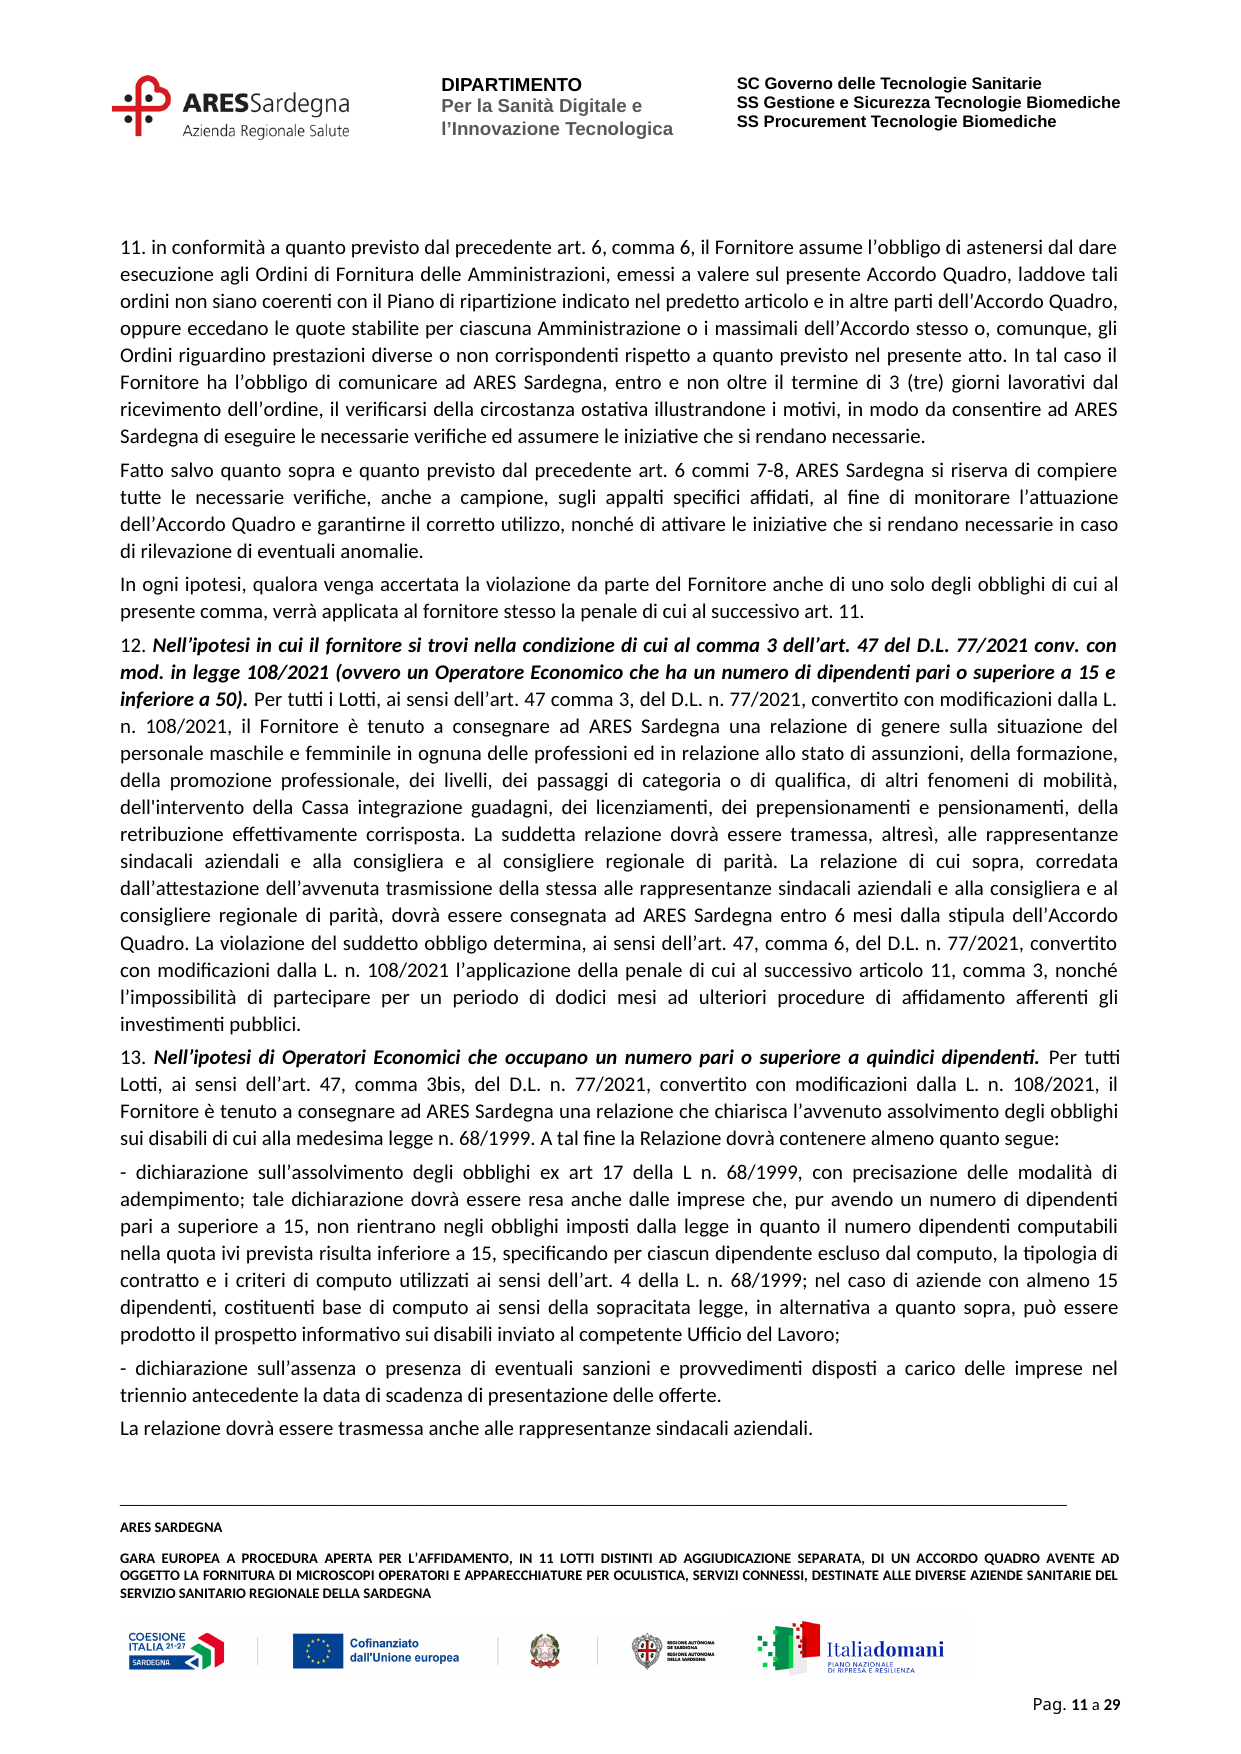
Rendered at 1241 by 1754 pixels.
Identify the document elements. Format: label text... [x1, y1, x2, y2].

text - dichiarazione sull’assenza o presenza di eventuali sanzioni e provvedimenti disposti a carico delle imprese nel triennio antecedente la data di scadenza di presentazione delle offerte. [120, 1353, 1120, 1407]
picture [731, 1614, 973, 1680]
picture [101, 73, 367, 141]
text In ogni ipotesi, qualora venga accertata la violazione da parte del Fornitore anche di uno solo degli obblighi di cui al presente comma, verrà applicata al fornitore stesso la penale di cui al successivo art. 11. [120, 570, 1120, 624]
text - dichiarazione sull’assolvimento degli obblighi ex art 17 della L n. 68/1999, con precisazione delle modalità di adempimento; tale dichiarazione dovrà essere resa anche dalle imprese che, pur avendo un numero di dipendenti pari a superiore a 15, non rientrano negli obblighi imposti dalla legge in quanto il numero dipendenti computabili nella quota ivi prevista risulta inferiore a 15, specificando per ciascun dipendente escluso dal computo, la tipologia di contratto e i criteri di computo utilizzati ai sensi dell’art. 4 della L. n. 68/1999; nel caso di aziende con almeno 15 dipendenti, costituenti base di computo ai sensi della sopracitata legge, in alternativa a quanto sopra, può essere prodotto il prospetto informativo sui disabili inviato al competente Ufficio del Lavoro; [120, 1157, 1120, 1347]
text 13. Nell’ipotesi di Operatori Economici che occupano un numero pari o superiore a quindici dipendenti. Per tutti Lotti, ai sensi dell’art. 47, comma 3bis, del D.L. n. 77/2021, convertito con modificazioni dalla L. n. 108/2021, il Fornitore è tenuto a consegnare ad ARES Sardegna una relazione che chiarisca l’avvenuto assolvimento degli obblighi sui disabili di cui alla medesima legge n. 68/1999. A tal fine la Relazione dovrà contenere almeno quanto segue: [120, 1043, 1120, 1151]
text 12. Nell’ipotesi in cui il fornitore si trovi nella condizione di cui al comma 3 dell’art. 47 del D.L. 77/2021 conv. con mod. in legge 108/2021 (ovvero un Operatore Economico che ha un numero di dipendenti pari o superiore a 15 e inferiore a 50). Per tutti i Lotti, ai sensi dell’art. 47 comma 3, del D.L. n. 77/2021, convertito con modificazioni dalla L. n. 108/2021, il Fornitore è tenuto a consegnare ad ARES Sardegna una relazione di genere sulla situazione del personale maschile e femminile in ognuna delle professioni ed in relazione allo stato di assunzioni, della formazione, della promozione professionale, dei livelli, dei passaggi di categoria o di qualifica, di altri fenomeni di mobilità, dell'intervento della Cassa integrazione guadagni, dei licenziamenti, dei prepensionamenti e pensionamenti, della retribuzione effettivamente corrisposta. La suddetta relazione dovrà essere tramessa, altresì, alle rappresentanze sindacali aziendali e alla consigliera e al consigliere regionale di parità. La relazione di cui sopra, corredata dall’attestazione dell’avvenuta trasmissione della stessa alle rappresentanze sindacali aziendali e alla consigliera e al consigliere regionale di parità, dovrà essere consegnata ad ARES Sardegna entro 6 mesi dalla stipula dell’Accordo Quadro. La violazione del suddetto obbligo determina, ai sensi dell’art. 47, comma 6, del D.L. n. 77/2021, convertito con modificazioni dalla L. n. 108/2021 l’applicazione della penale di cui al successivo articolo 11, comma 3, nonché l’impossibilità di partecipare per un periodo di dodici mesi ad ulteriori procedure di affidamento afferenti gli investimenti pubblici. [120, 630, 1120, 1037]
text La relazione dovrà essere trasmessa anche alle rappresentanze sindacali aziendali. [120, 1414, 1120, 1441]
text 11. in conformità a quanto previsto dal precedente art. 6, comma 6, il Fornitore assume l’obbligo di astenersi dal dare esecuzione agli Ordini di Fornitura delle Amministrazioni, emessi a valere sul presente Accordo Quadro, laddove tali ordini non siano coerenti con il Piano di ripartizione indicato nel predetto articolo e in altre parti dell’Accordo Quadro, oppure eccedano le quote stabilite per ciascuna Amministrazione o i massimali dell’Accordo stesso o, comunque, gli Ordini riguardino prestazioni diverse o non corrispondenti rispetto a quanto previsto nel presente atto. In tal caso il Fornitore ha l’obbligo di comunicare ad ARES Sardegna, entro e non oltre il termine di 3 (tre) giorni lavorativi dal ricevimento dell’ordine, il verificarsi della circostanza ostativa illustrandone i motivi, in modo da consentire ad ARES Sardegna di eseguire le necessarie verifiche ed assumere le iniziative che si rendano necessarie. [120, 232, 1120, 449]
text Fatto salvo quanto sopra e quanto previsto dal precedente art. 6 commi 7-8, ARES Sardegna si riserva di compiere tutte le necessarie verifiche, anche a campione, sugli appalti specifici affidati, al fine di monitorare l’attuazione dell’Accordo Quadro e garantirne il corretto utilizzo, nonché di attivare le iniziative che si rendano necessarie in caso di rilevazione di eventuali anomalie. [120, 455, 1120, 564]
